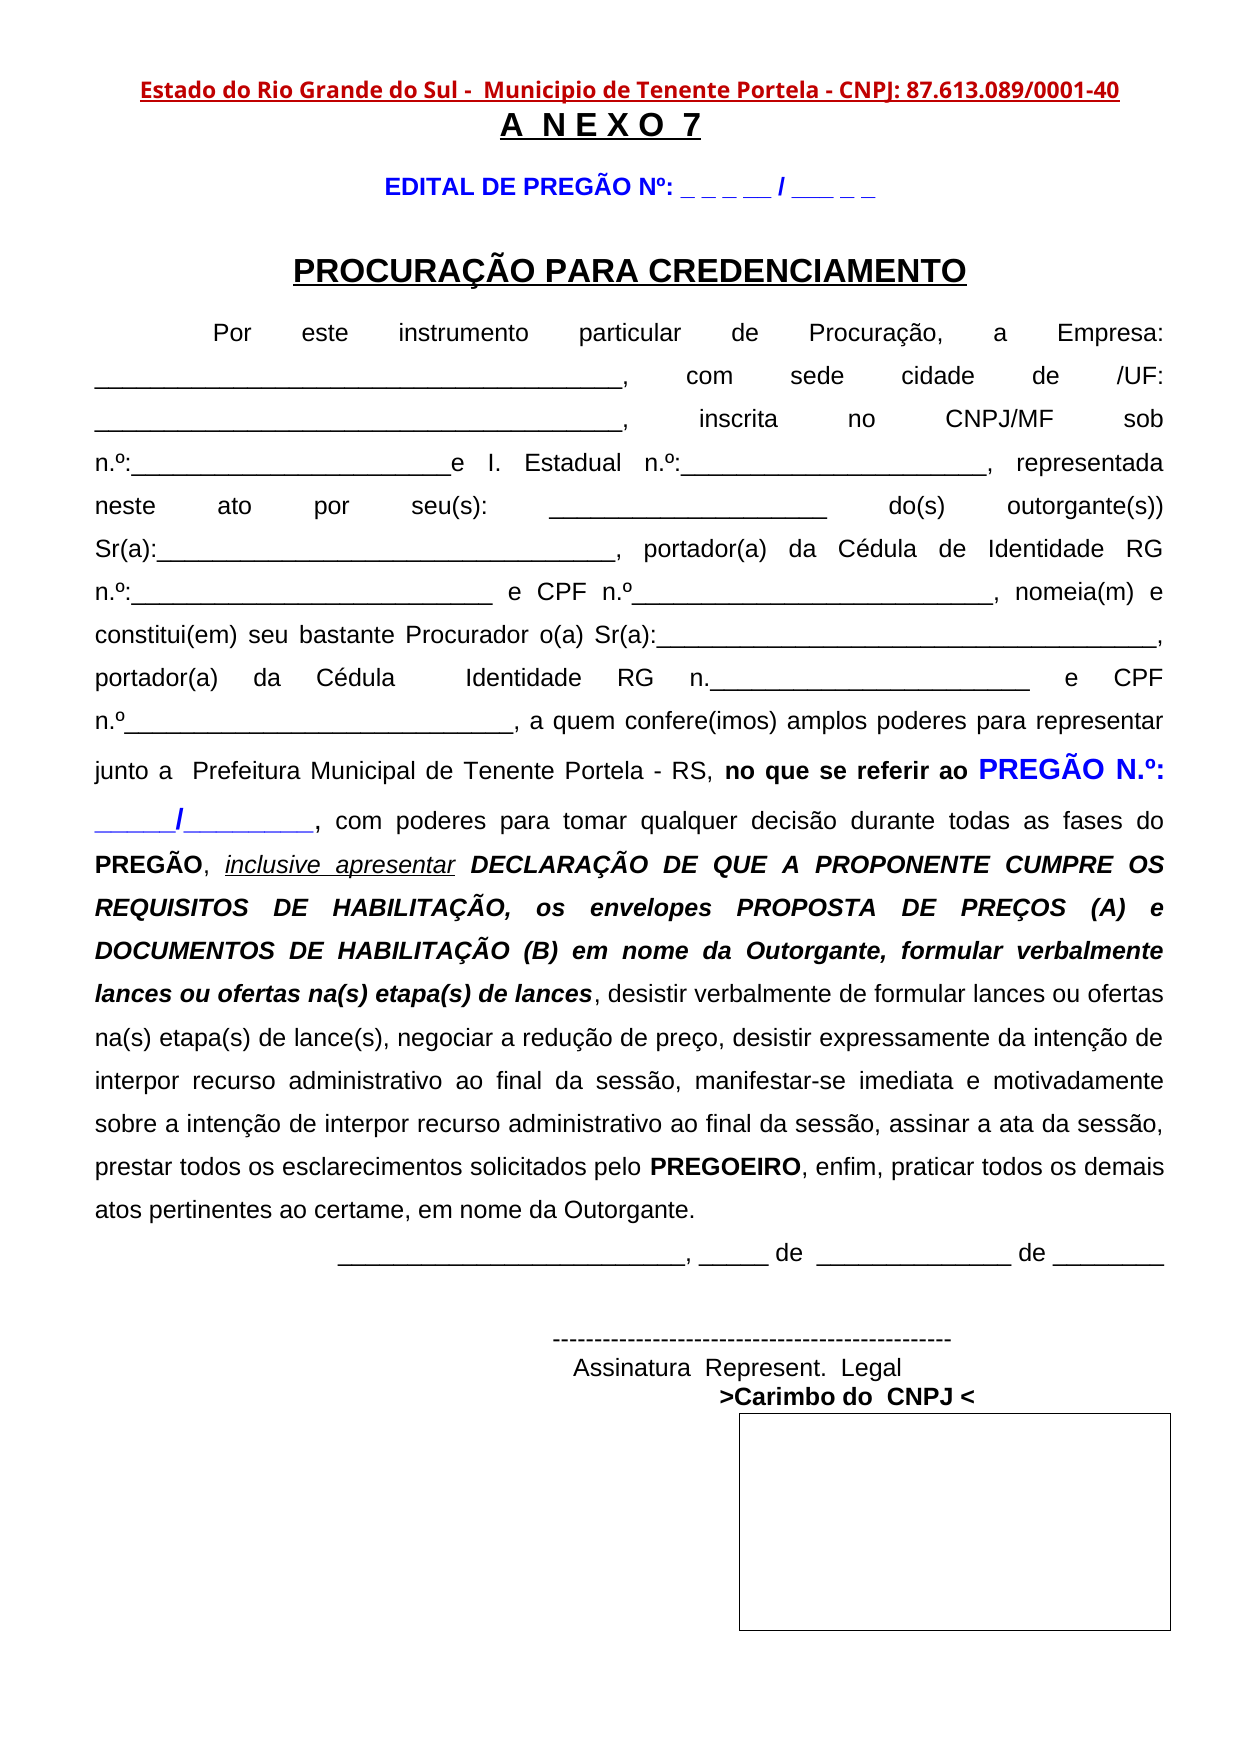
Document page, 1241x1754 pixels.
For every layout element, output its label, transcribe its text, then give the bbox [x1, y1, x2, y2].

title A N E X O 7 [94, 105, 1106, 143]
text _________________________, _____ de ______________ de ________ [94, 1238, 1165, 1267]
text ------------------------------------------------ [94, 1324, 1165, 1353]
text Por este instrumento particular de Procuração, a Empresa: ______________________________________, com sede cidade de /UF: ______________________________________, inscrita no CNPJ/MF sob n.º:_______________________e I. Estadual n.º:______________________, representada neste ato por seu(s): ____________________ do(s) outorgante(s)) Sr(a):_________________________________, portador(a) da Cédula de Identidade RG n.º:__________________________ e CPF n.º__________________________, nomeia(m) e constitui(em) seu bastante Procurador o(a) Sr(a):____________________________________, portador(a) da Cédula Identidade RG n._______________________ e CPF n.º____________________________, a quem confere(imos) amplos poderes para representar junto a Prefeitura Municipal de Tenente Portela - RS, no que se referir ao PREGÃO N.º: _____/________, com poderes para tomar qualquer decisão durante todas as fases do PREGÃO, inclusive apresentar DECLARAÇÃO DE QUE A PROPONENTE CUMPRE OS REQUISITOS DE HABILITAÇÃO, os envelopes PROPOSTA DE PREÇOS (A) e DOCUMENTOS DE HABILITAÇÃO (B) em nome da Outorgante, formular verbalmente lances ou ofertas na(s) etapa(s) de lances, desistir verbalmente de formular lances ou ofertas na(s) etapa(s) de lance(s), negociar a redução de preço, desistir expressamente da intenção de interpor recurso administrativo ao final da sessão, manifestar-se imediata e motivadamente sobre a intenção de interpor recurso administrativo ao final da sessão, assinar a ata da sessão, prestar todos os esclarecimentos sodos pelo PREGOEIRO, enfim, praticar todos os demais atos pertinentes ao certame, em nome da Outorgante. [94, 318, 1165, 1224]
text >Carimbo do CNPJ < [94, 1382, 1165, 1411]
text EDITAL DE PREGÃO Nº: _ _ _ __ / ___ _ _ [94, 172, 1165, 201]
subtitle PROCURAÇÃO PARA CREDENCIAMENTO [94, 251, 1165, 289]
text Assinatura Represent. Legal [94, 1353, 1165, 1382]
